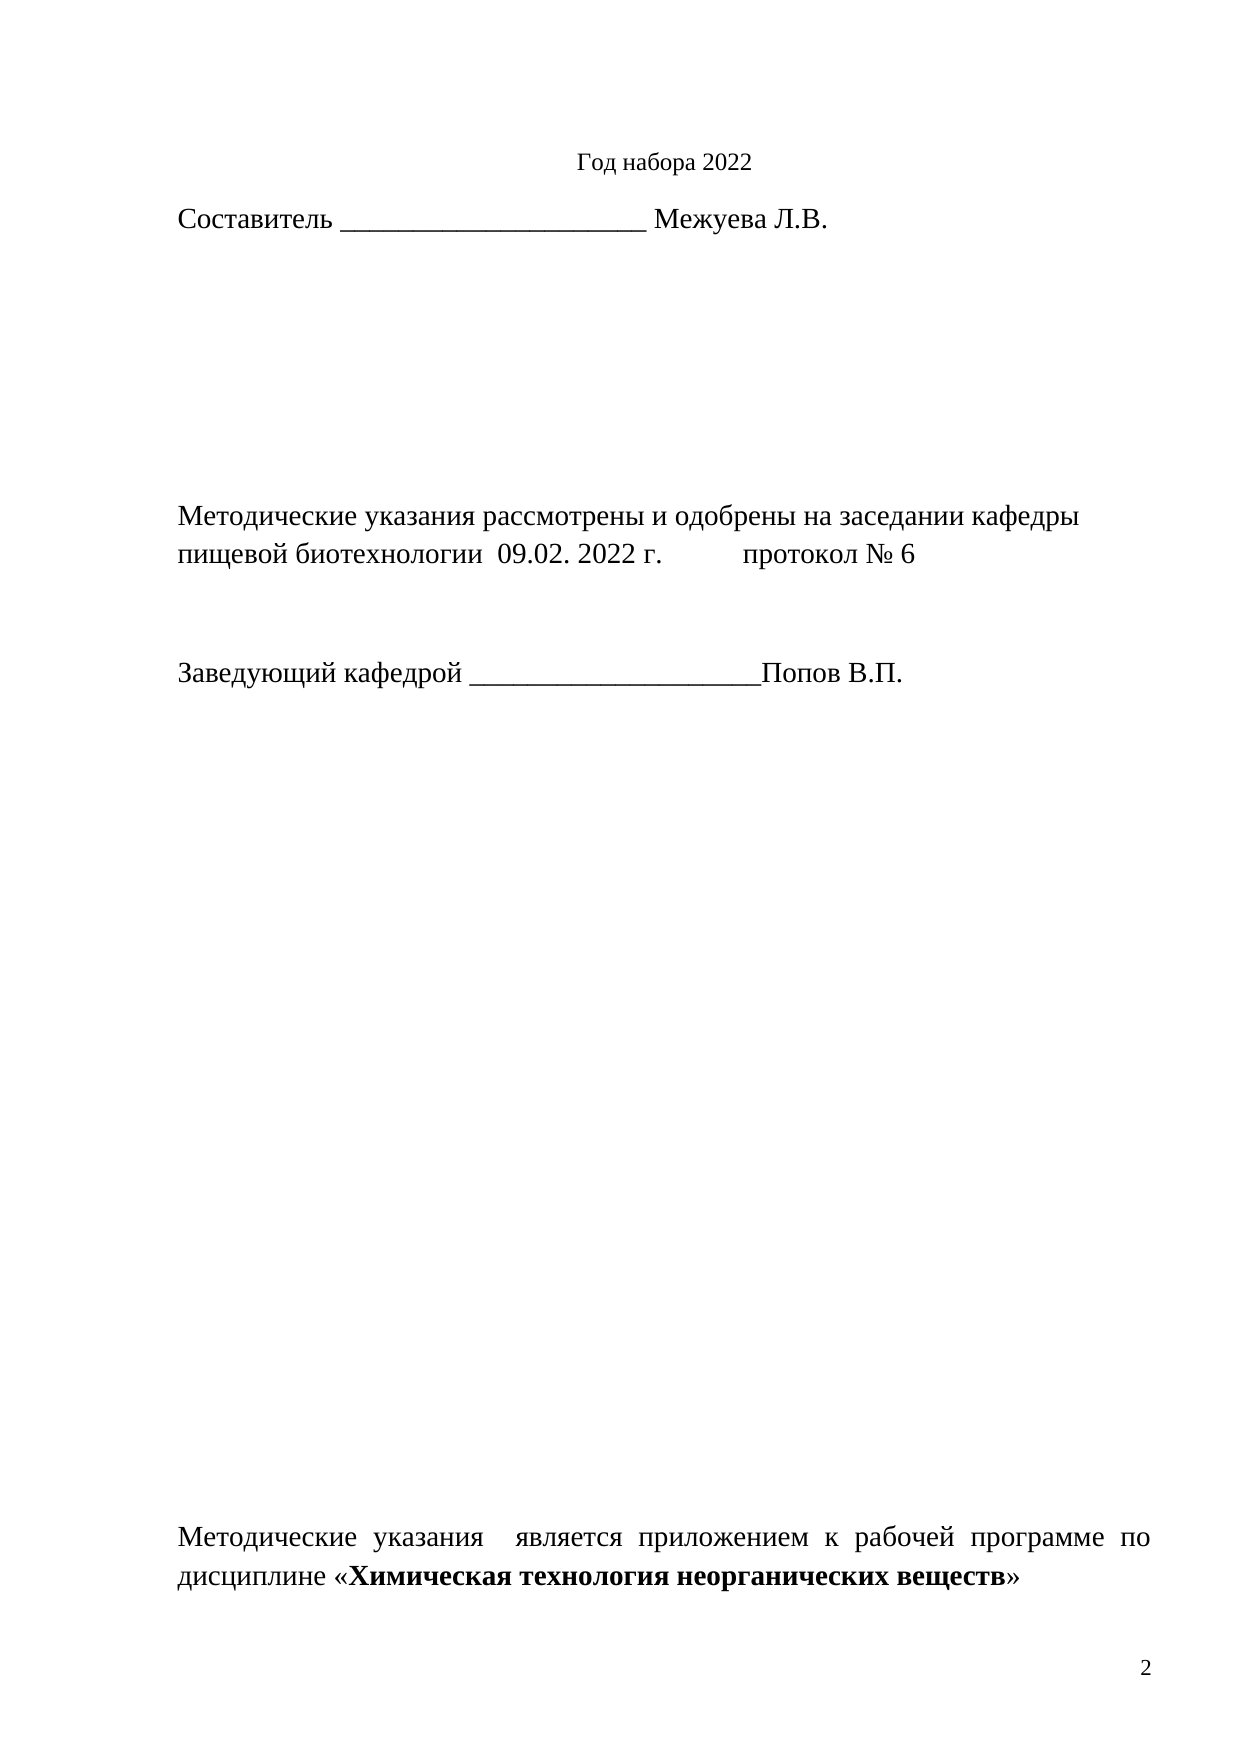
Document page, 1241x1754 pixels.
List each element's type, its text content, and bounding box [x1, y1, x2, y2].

text Год набора 2022 [177, 147, 1152, 176]
text Методические указания является приложением к рабочей программе по дисциплине «Химическая технология неорганических веществ» [177, 1519, 1152, 1591]
text Составитель _____________________ Межуева Л.В. [177, 201, 1152, 234]
text Заведующий кафедрой ____________________Попов В.П. [177, 655, 1152, 688]
text Методические указания рассмотрены и одобрены на заседании кафедры пищевой биотехнологии 09.02. 2022 г. протокол № 6 [177, 498, 1152, 570]
